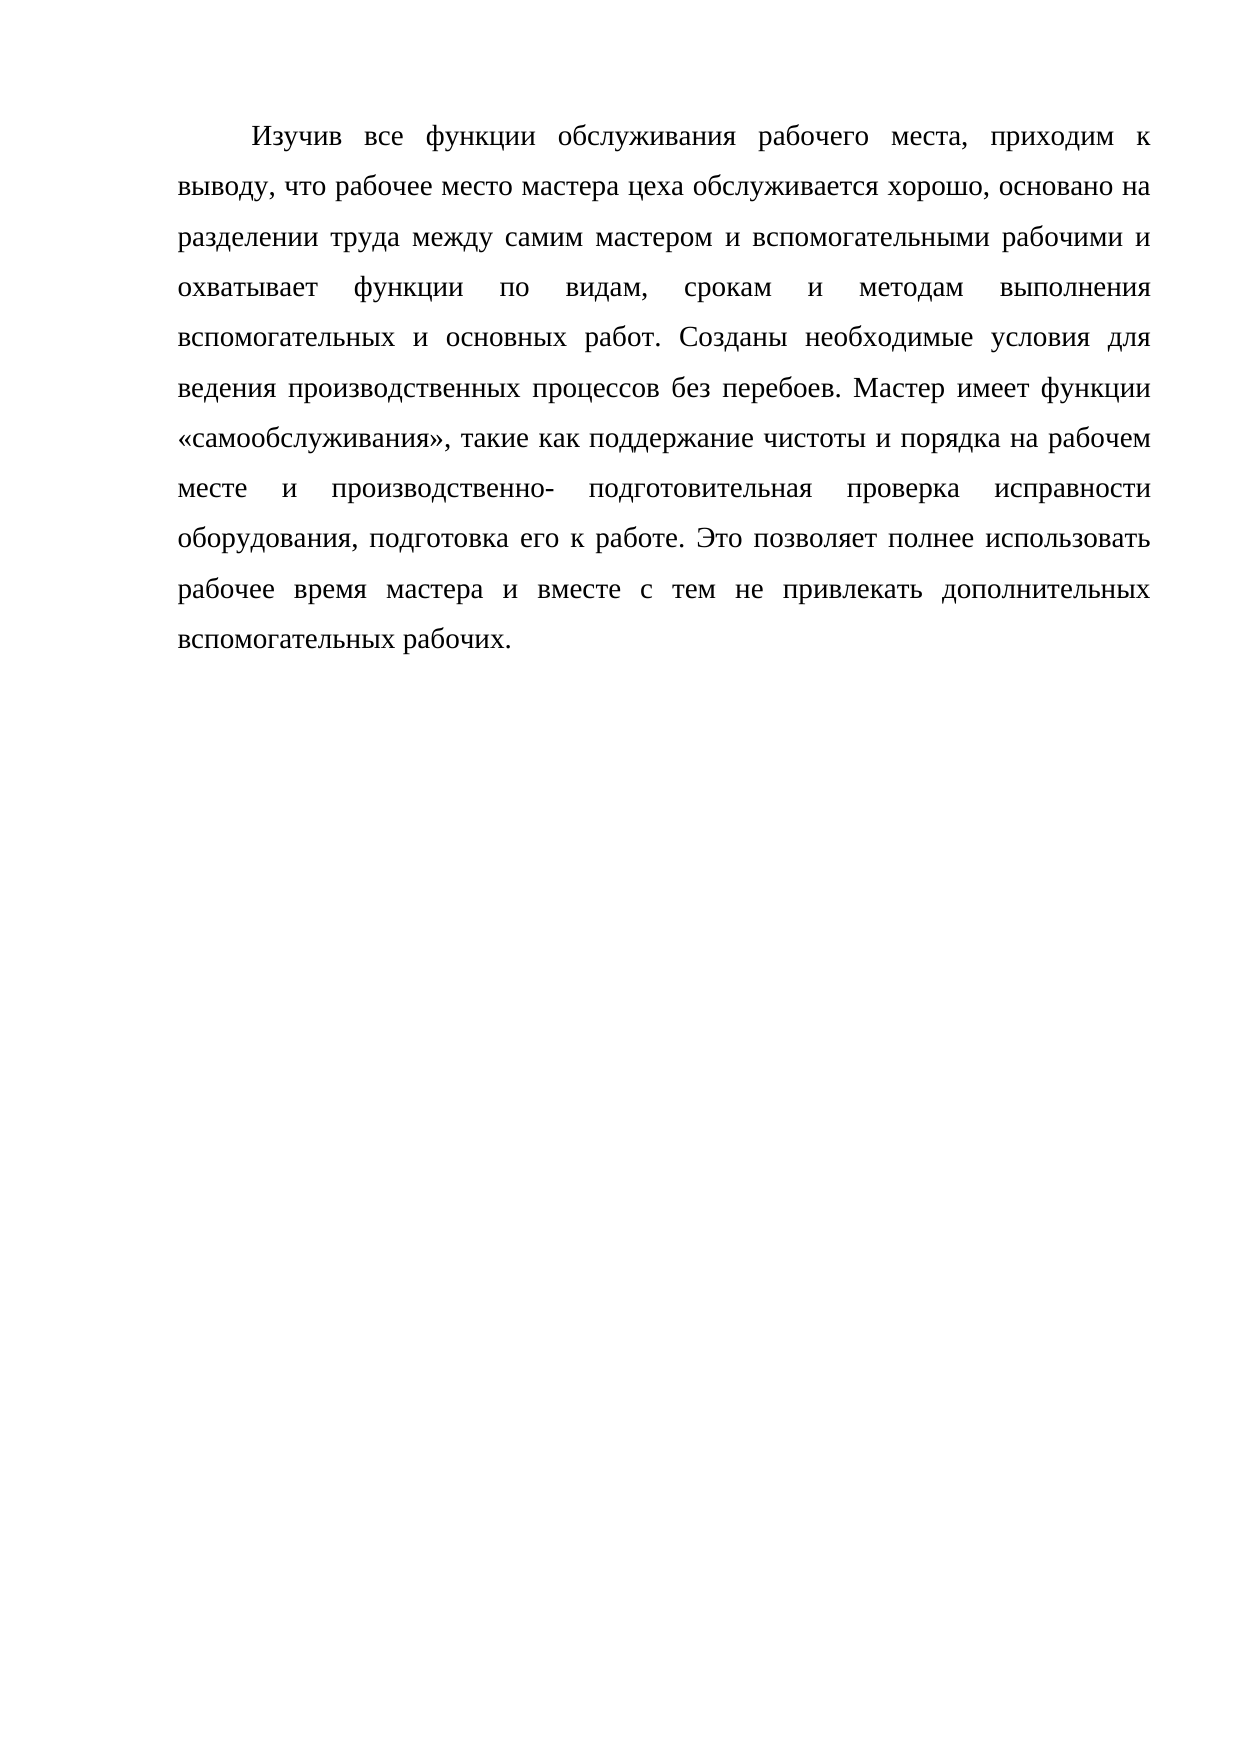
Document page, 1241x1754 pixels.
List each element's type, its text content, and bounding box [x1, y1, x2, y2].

text Изучив все функции обслуживания рабочего места, приходим к выводу, что рабочее место мастера цеха обслуживается хорошо, основано на разделении труда между самим мастером и вспомогательными рабочими и охватывает функции по видам, срокам и методам выполнения вспомогательных и основных работ. Созданы необходимые условия для ведения производственных процессов без перебоев. Мастер имеет функции «самообслуживания», такие как поддержание чистоты и порядка на рабочем месте и производственно- подготовительная проверка исправности оборудования, подготовка его к работе. Это позволяет полнее использовать рабочее время мастера и вместе с тем не привлекать дополнительных вспомогательных рабочих. [177, 118, 1152, 655]
